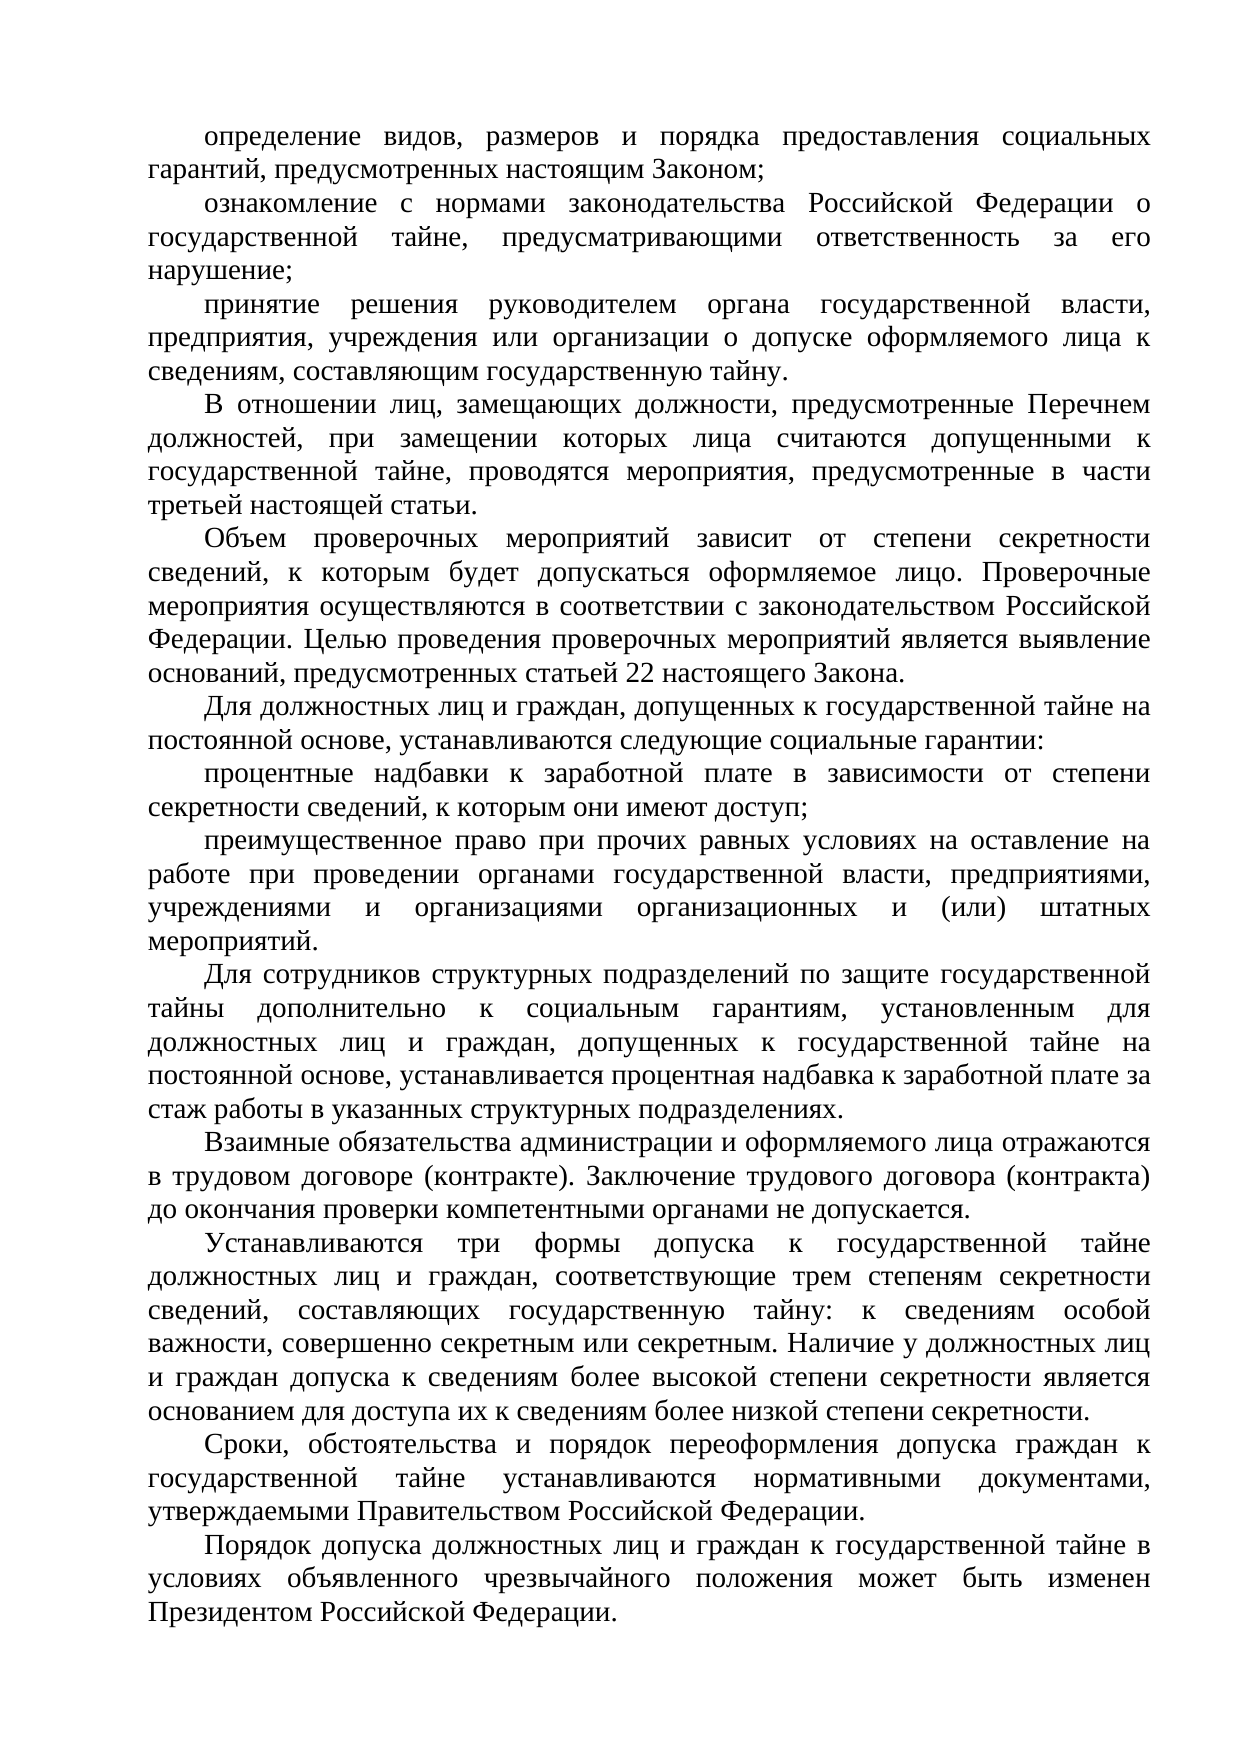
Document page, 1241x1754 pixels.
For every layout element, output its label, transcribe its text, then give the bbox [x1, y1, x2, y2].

text Для должностных лиц и граждан, допущенных к государственной тайне на постоянной основе, устанавливаются следующие социальные гарантии: [148, 688, 1152, 755]
text Взаимные обязательства администрации и оформляемого лица отражаются в трудовом договоре (контракте). Заключение трудового договора (контракта) до окончания проверки компетентными органами не допускается. [148, 1124, 1152, 1225]
text Сроки, обстоятельства и порядок переоформления допуска граждан к государственной тайне устанавливаются нормативными документами, утверждаемыми Правительством Российской Федерации. [148, 1426, 1152, 1527]
text Порядок допуска должностных лиц и граждан к государственной тайне в условиях объявленного чрезвычайного положения может быть изменен Президентом Российской Федерации. [148, 1527, 1152, 1627]
text Для сотрудников структурных подразделений по защите государственной тайны дополнительно к социальным гарантиям, установленным для должностных лиц и граждан, допущенных к государственной тайне на постоянной основе, устанавливается процентная надбавка к заработной плате за стаж работы в указанных структурных подразделениях. [148, 957, 1152, 1124]
text ознакомление с нормами законодательства Российской Федерации о государственной тайне, предусматривающими ответственность за его нарушение; [148, 185, 1152, 286]
text преимущественное право при прочих равных условиях на оставление на работе при проведении органами государственной власти, предприятиями, учреждениями и организациями организационных и (или) штатных мероприятий. [148, 822, 1152, 957]
text процентные надбавки к заработной плате в зависимости от степени секретности сведений, к которым они имеют доступ; [148, 755, 1152, 822]
text Устанавливаются три формы допуска к государственной тайне должностных лиц и граждан, соответствующие трем степеням секретности сведений, составляющих государственную тайну: к сведениям особой важности, совершенно секретным или секретным. Наличие у должностных лиц и граждан допуска к сведениям более высокой степени секретности является основанием для доступа их к сведениям более низкой степени секретности. [148, 1225, 1152, 1426]
text принятие решения руководителем органа государственной власти, предприятия, учреждения или организации о допуске оформляемого лица к сведениям, составляющим государственную тайну. [148, 286, 1152, 386]
text Объем проверочных мероприятий зависит от степени секретности сведений, к которым будет допускаться оформляемое лицо. Проверочные мероприятия осуществляются в соответствии с законодательством Российской Федерации. Целью проведения проверочных мероприятий является выявление оснований, предусмотренных статьей 22 настоящего Закона. [148, 521, 1152, 688]
text В отношении лиц, замещающих должности, предусмотренные Перечнем должностей, при замещении которых лица считаются допущенными к государственной тайне, проводятся мероприятия, предусмотренные в части третьей настоящей статьи. [148, 386, 1152, 521]
text определение видов, размеров и порядка предоставления социальных гарантий, предусмотренных настоящим Законом; [148, 118, 1152, 185]
